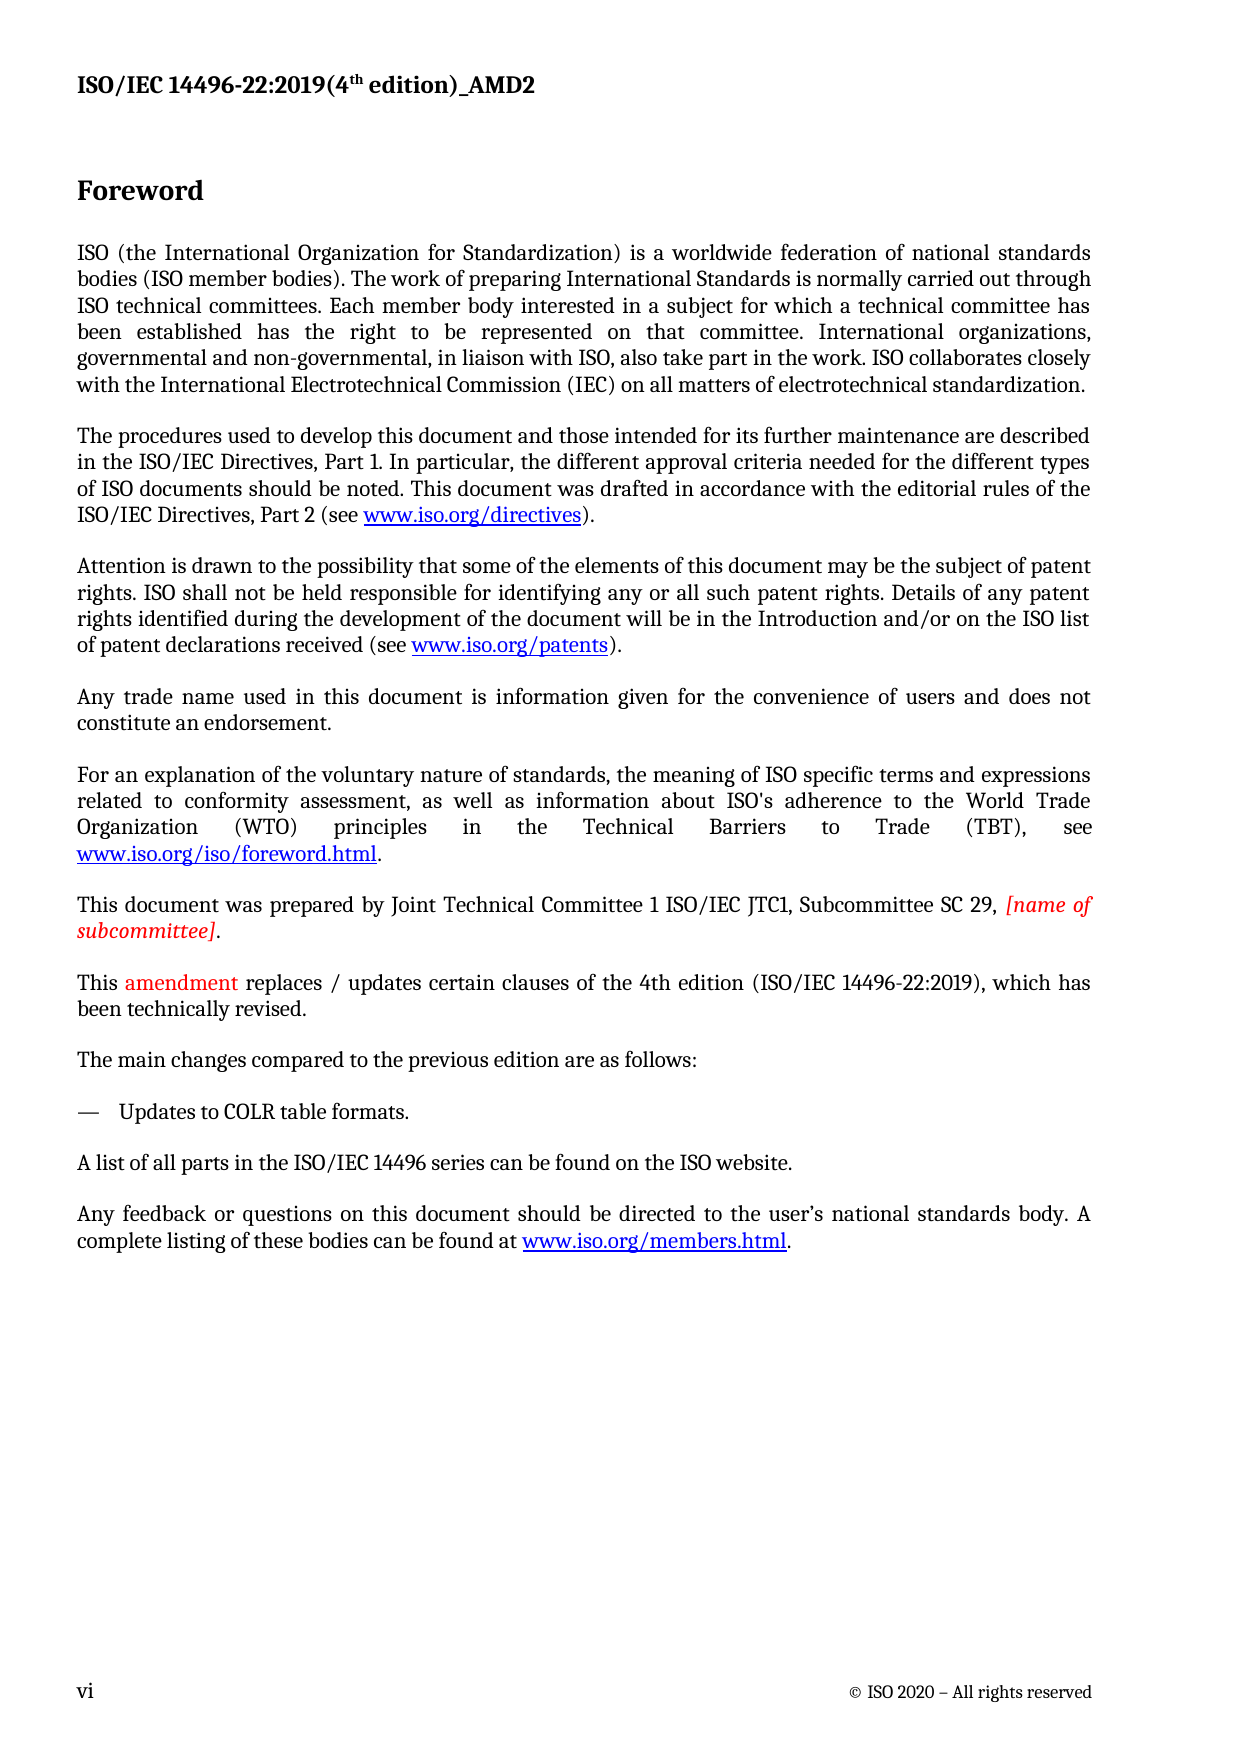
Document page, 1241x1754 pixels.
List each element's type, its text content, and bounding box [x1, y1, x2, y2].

text Any trade name used in this document is information given for the convenience of users and does not constitute an endorsement. [77, 684, 1092, 736]
text ISO (the International Organization for Standardization) is a worldwide federation of national standards bodies (ISO member bodies). The work of preparing International Standards is normally carried out through ISO technical committees. Each member body interested in a subject for which a technical committee has been established has the right to be represented on that committee. International organizations, governmental and non-governmental, in liaison with ISO, also take part in the work. ISO collaborates closely with the International Electrotechnical Commission (IEC) on all matters of electrotechnical standardization. [77, 240, 1092, 398]
text The procedures used to develop this document and those intended for its further maintenance are described in the ISO/IEC Directives, Part 1. In particular, the different approval criteria needed for the different types of ISO documents should be noted. This document was drafted in accordance with the editorial rules of the ISO/IEC Directives, Part 2 (see www.iso.org/directives). [77, 423, 1092, 528]
text Any feedback or questions on this document should be directed to the user’s national standards body. A complete listing of these bodies can be found at www.iso.org/members.html. [77, 1201, 1092, 1254]
text The main changes compared to the previous edition are as follows: [77, 1047, 1092, 1073]
text For an explanation of the voluntary nature of standards, the meaning of ISO specific terms and expressions related to conformity assessment, as well as information about ISO's adherence to the World Trade Organization (WTO) principles in the Technical Barriers to Trade (TBT), see www.iso.org/iso/foreword.html. [77, 761, 1092, 867]
text — Updates to COLR table formats. [77, 1098, 1092, 1125]
text Attention is drawn to the possibility that some of the elements of this document may be the subject of patent rights. ISO shall not be held responsible for identifying any or all such patent rights. Details of any patent rights identified during the development of the document will be in the Introduction and/or on the ISO list of patent declarations received (see www.iso.org/patents). [77, 553, 1092, 659]
text This document was prepared by Joint Technical Committee 1 ISO/IEC JTC1, Subcommittee SC 29, [name of subcommittee]. [77, 892, 1092, 944]
text This amendment replaces / updates certain clauses of the 4th edition (ISO/IEC 14496-22:2019), which has been technically revised. [77, 969, 1092, 1022]
text A list of all parts in the ISO/IEC 14496 series can be found on the ISO website. [77, 1150, 1092, 1176]
title Foreword [77, 174, 1092, 207]
